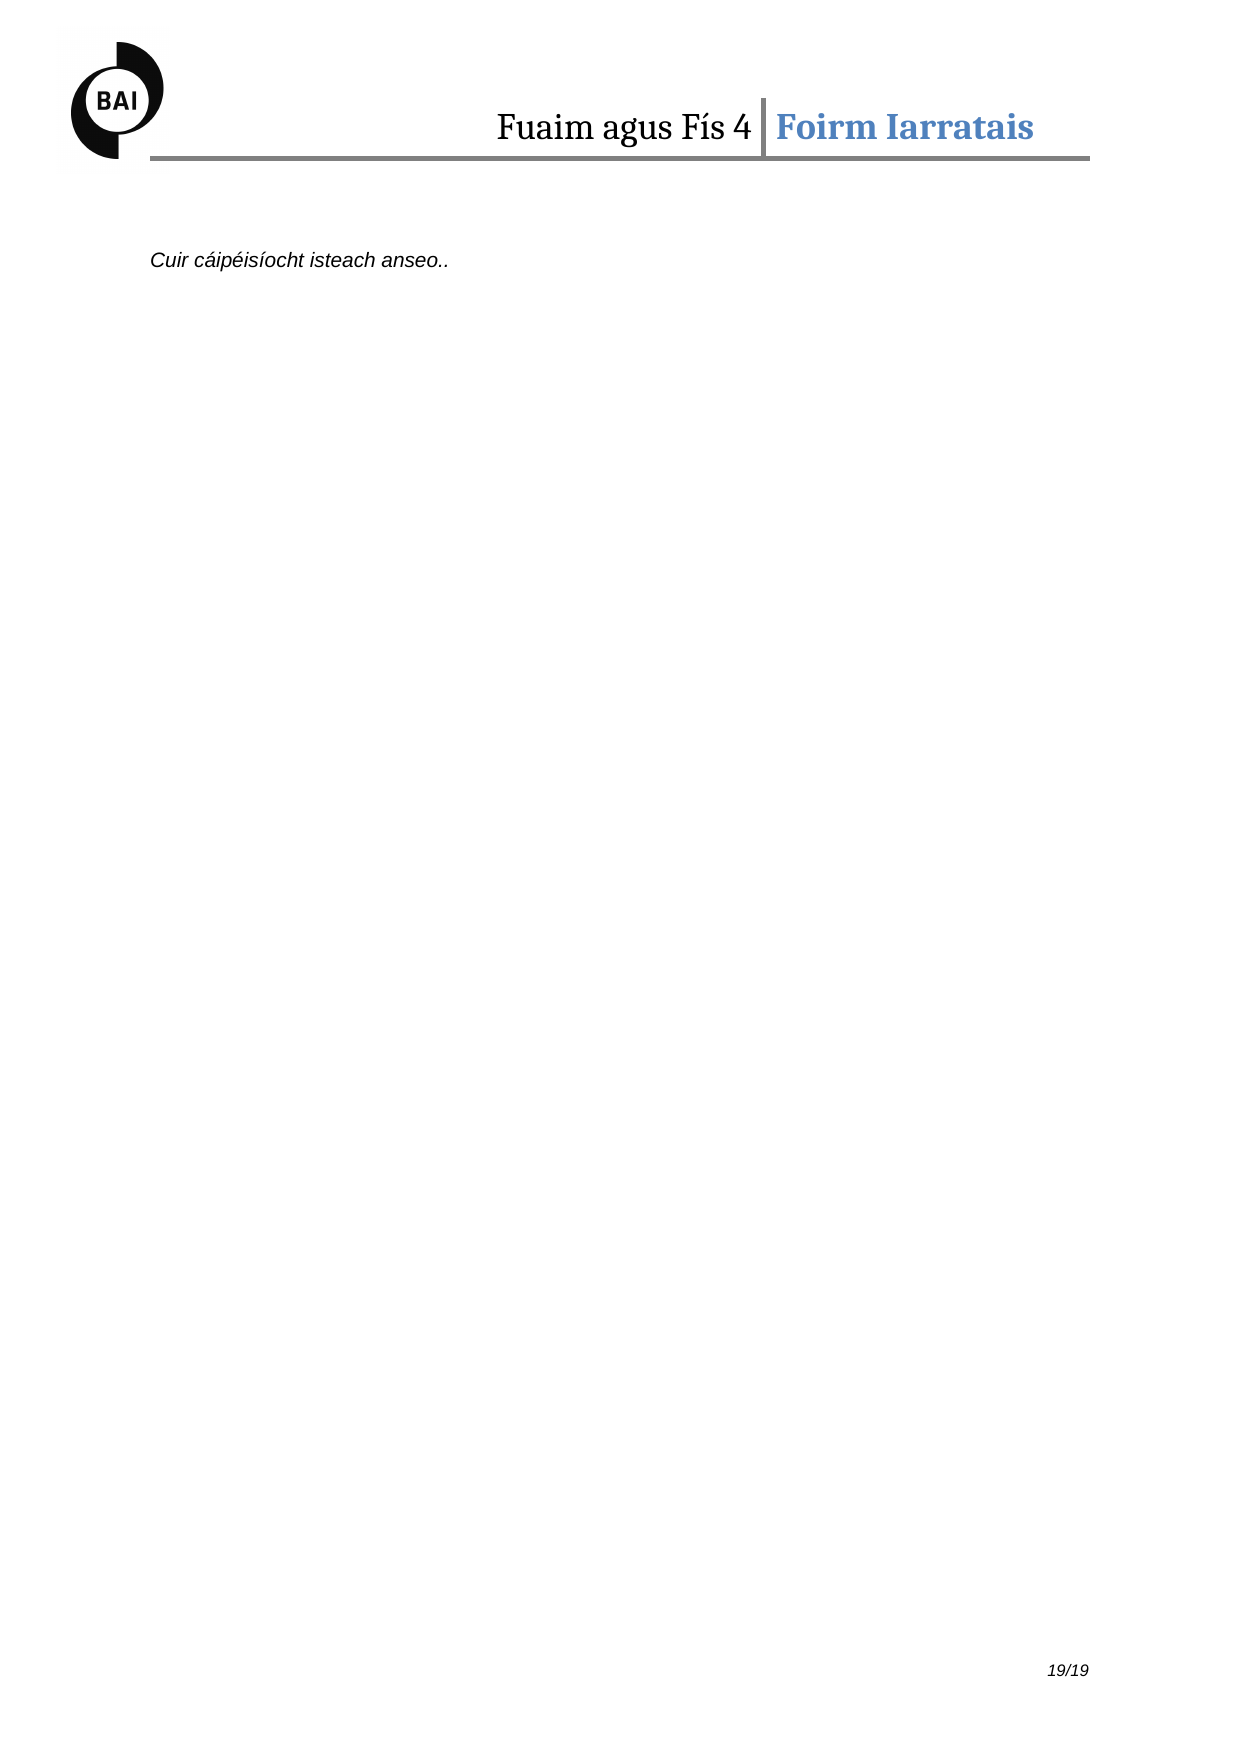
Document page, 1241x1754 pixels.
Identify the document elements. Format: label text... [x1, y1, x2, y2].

picture [56, 26, 171, 174]
text Cuir cáipéisíocht isteach anseo.. [150, 243, 1090, 272]
